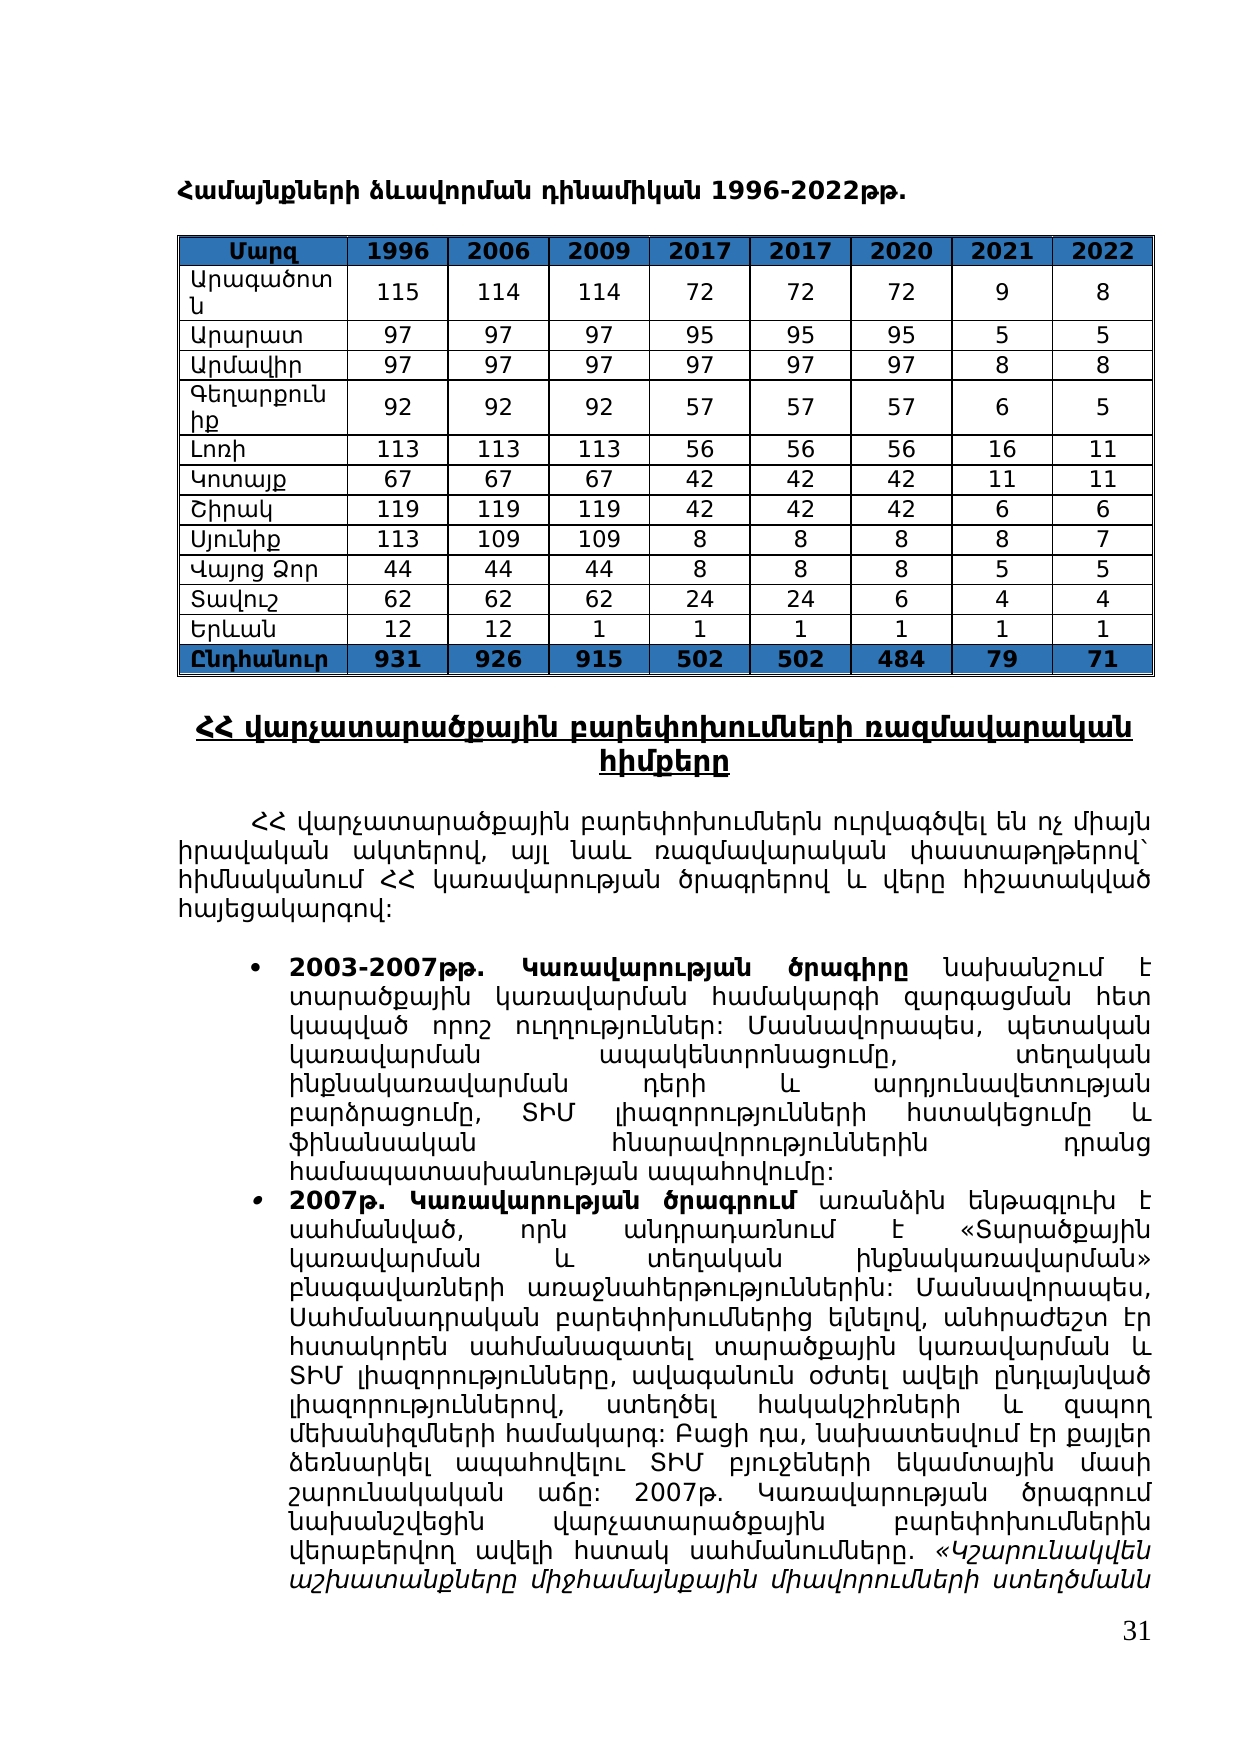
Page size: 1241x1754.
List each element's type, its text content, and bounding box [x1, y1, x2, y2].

table_cell 44 [449, 556, 548, 584]
table_cell 11 [1053, 466, 1152, 494]
table_cell 8 [852, 526, 951, 554]
text Համայնքների ձևավորման դինամիկան 1996-2022թթ. [177, 176, 1152, 206]
table_cell Արմավիր [180, 351, 347, 379]
table_cell 62 [449, 585, 548, 614]
table_cell 67 [348, 466, 447, 494]
table_cell Երևան [180, 615, 347, 643]
table_header 2017 [751, 238, 850, 265]
table_cell 8 [1053, 266, 1152, 319]
table_cell 9 [953, 266, 1052, 319]
table_cell 56 [751, 436, 850, 464]
table_cell 6 [953, 381, 1052, 434]
table_cell 72 [852, 266, 951, 319]
table_cell 109 [550, 526, 649, 554]
table_cell 56 [650, 436, 749, 464]
table_header 2006 [449, 238, 548, 265]
table_cell 119 [348, 496, 447, 524]
table_cell 11 [953, 466, 1052, 494]
table_cell 62 [550, 585, 649, 614]
table_cell 95 [650, 321, 749, 349]
table_cell 1 [550, 615, 649, 643]
table_cell Տավուշ [180, 585, 347, 614]
table_cell 57 [751, 381, 850, 434]
table_cell Ընդհանուր [180, 645, 347, 673]
table_cell Գեղարքունիք [180, 381, 347, 434]
table_cell 6 [953, 496, 1052, 524]
table_cell 115 [348, 266, 447, 319]
table_cell 57 [852, 381, 951, 434]
table_header 2020 [852, 238, 951, 265]
table_cell 42 [852, 496, 951, 524]
table_cell 8 [751, 526, 850, 554]
table_cell 4 [1053, 585, 1152, 614]
table_cell 7 [1053, 526, 1152, 554]
table_cell 12 [348, 615, 447, 643]
table_cell 97 [852, 351, 951, 379]
table_cell 8 [751, 556, 850, 584]
list 2003-2007թթ. Կառավարության ծրագիրը նախանշում է տարածքային կառավարման համակարգի զարգացման հետ կապված որոշ ուղղություններ: Մասնավորապես, պետական կառավարման ապակենտրոնացումը, տեղական ինքնակառավարման դերի և արդյունավետության բարձրացումը, ՏԻՄ լիազորությունների հստակեցումը և ֆինանսական հնարավորություններին դրանց համապատասխանության ապահովումը: [251, 953, 1152, 1186]
table_cell 502 [650, 645, 749, 673]
table_cell 5 [953, 556, 1052, 584]
table_cell 97 [751, 351, 850, 379]
table_cell 5 [1053, 556, 1152, 584]
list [251, 1186, 1152, 1594]
table_cell 56 [852, 436, 951, 464]
table_cell 97 [650, 351, 749, 379]
table_cell 67 [550, 466, 649, 494]
table_cell 24 [751, 585, 850, 614]
table_header 2009 [550, 238, 649, 265]
table_cell 114 [449, 266, 548, 319]
table_cell 24 [650, 585, 749, 614]
table_cell 62 [348, 585, 447, 614]
table_cell 44 [550, 556, 649, 584]
table_cell 72 [650, 266, 749, 319]
table_cell 67 [449, 466, 548, 494]
table_cell Լոռի [180, 436, 347, 464]
table_cell 92 [348, 381, 447, 434]
text ՀՀ վարչատարածքային բարեփոխումների ռազմավարական հիմքերը [177, 710, 1152, 778]
text ՀՀ վարչատարածքային բարեփոխումներն ուրվագծվել են ոչ միայն իրավական ակտերով, այլ նաև ռազմավարական փաստաթղթերով` հիմնականում ՀՀ կառավարության ծրագրերով և վերը հիշատակված հայեցակարգով: [177, 807, 1152, 924]
table_cell 114 [550, 266, 649, 319]
table_cell 95 [751, 321, 850, 349]
table_cell 1 [751, 615, 850, 643]
table_cell 71 [1053, 645, 1152, 673]
table_cell 1 [650, 615, 749, 643]
table_cell 97 [449, 321, 548, 349]
table_cell 1 [1053, 615, 1152, 643]
table_cell 92 [550, 381, 649, 434]
table_cell 42 [852, 466, 951, 494]
table_cell 113 [550, 436, 649, 464]
table_cell Կոտայք [180, 466, 347, 494]
table_cell 42 [751, 496, 850, 524]
table_header 2022 [1053, 238, 1152, 265]
table_cell 44 [348, 556, 447, 584]
table_cell Սյունիք [180, 526, 347, 554]
table_cell 6 [852, 585, 951, 614]
table_cell 8 [953, 526, 1052, 554]
table_cell 484 [852, 645, 951, 673]
table_cell 97 [348, 321, 447, 349]
table_cell 97 [449, 351, 548, 379]
table_cell 931 [348, 645, 447, 673]
table_cell 11 [1053, 436, 1152, 464]
table_cell 4 [953, 585, 1052, 614]
table_cell Արարատ [180, 321, 347, 349]
table_cell 5 [1053, 321, 1152, 349]
table_cell 42 [650, 466, 749, 494]
table_cell 92 [449, 381, 548, 434]
table_cell 79 [953, 645, 1052, 673]
table_cell 8 [650, 526, 749, 554]
table_cell 113 [449, 436, 548, 464]
table_cell Շիրակ [180, 496, 347, 524]
table_cell 97 [550, 351, 649, 379]
table_cell 119 [550, 496, 649, 524]
table_cell 8 [953, 351, 1052, 379]
table_cell 8 [852, 556, 951, 584]
table_cell 8 [1053, 351, 1152, 379]
table_cell 6 [1053, 496, 1152, 524]
table_header 2017 [650, 238, 749, 265]
table_header Մարզ [180, 238, 347, 265]
table_cell 915 [550, 645, 649, 673]
table_cell 502 [751, 645, 850, 673]
table_cell 1 [852, 615, 951, 643]
table_cell 72 [751, 266, 850, 319]
table_cell 8 [650, 556, 749, 584]
table_cell 42 [650, 496, 749, 524]
table_cell 119 [449, 496, 548, 524]
table_cell 16 [953, 436, 1052, 464]
table_cell Արագածոտն [180, 266, 347, 319]
table_header 1996 [348, 238, 447, 265]
table_cell 95 [852, 321, 951, 349]
table_cell 5 [1053, 381, 1152, 434]
table_cell 97 [348, 351, 447, 379]
table_cell 926 [449, 645, 548, 673]
table_cell 97 [550, 321, 649, 349]
table_cell 12 [449, 615, 548, 643]
table_cell 113 [348, 436, 447, 464]
table_cell 109 [449, 526, 548, 554]
table_header 2021 [953, 238, 1052, 265]
table_cell 113 [348, 526, 447, 554]
table_cell 1 [953, 615, 1052, 643]
table_cell 42 [751, 466, 850, 494]
table_cell Վայոց Ձոր [180, 556, 347, 584]
table_cell 5 [953, 321, 1052, 349]
table_cell 57 [650, 381, 749, 434]
